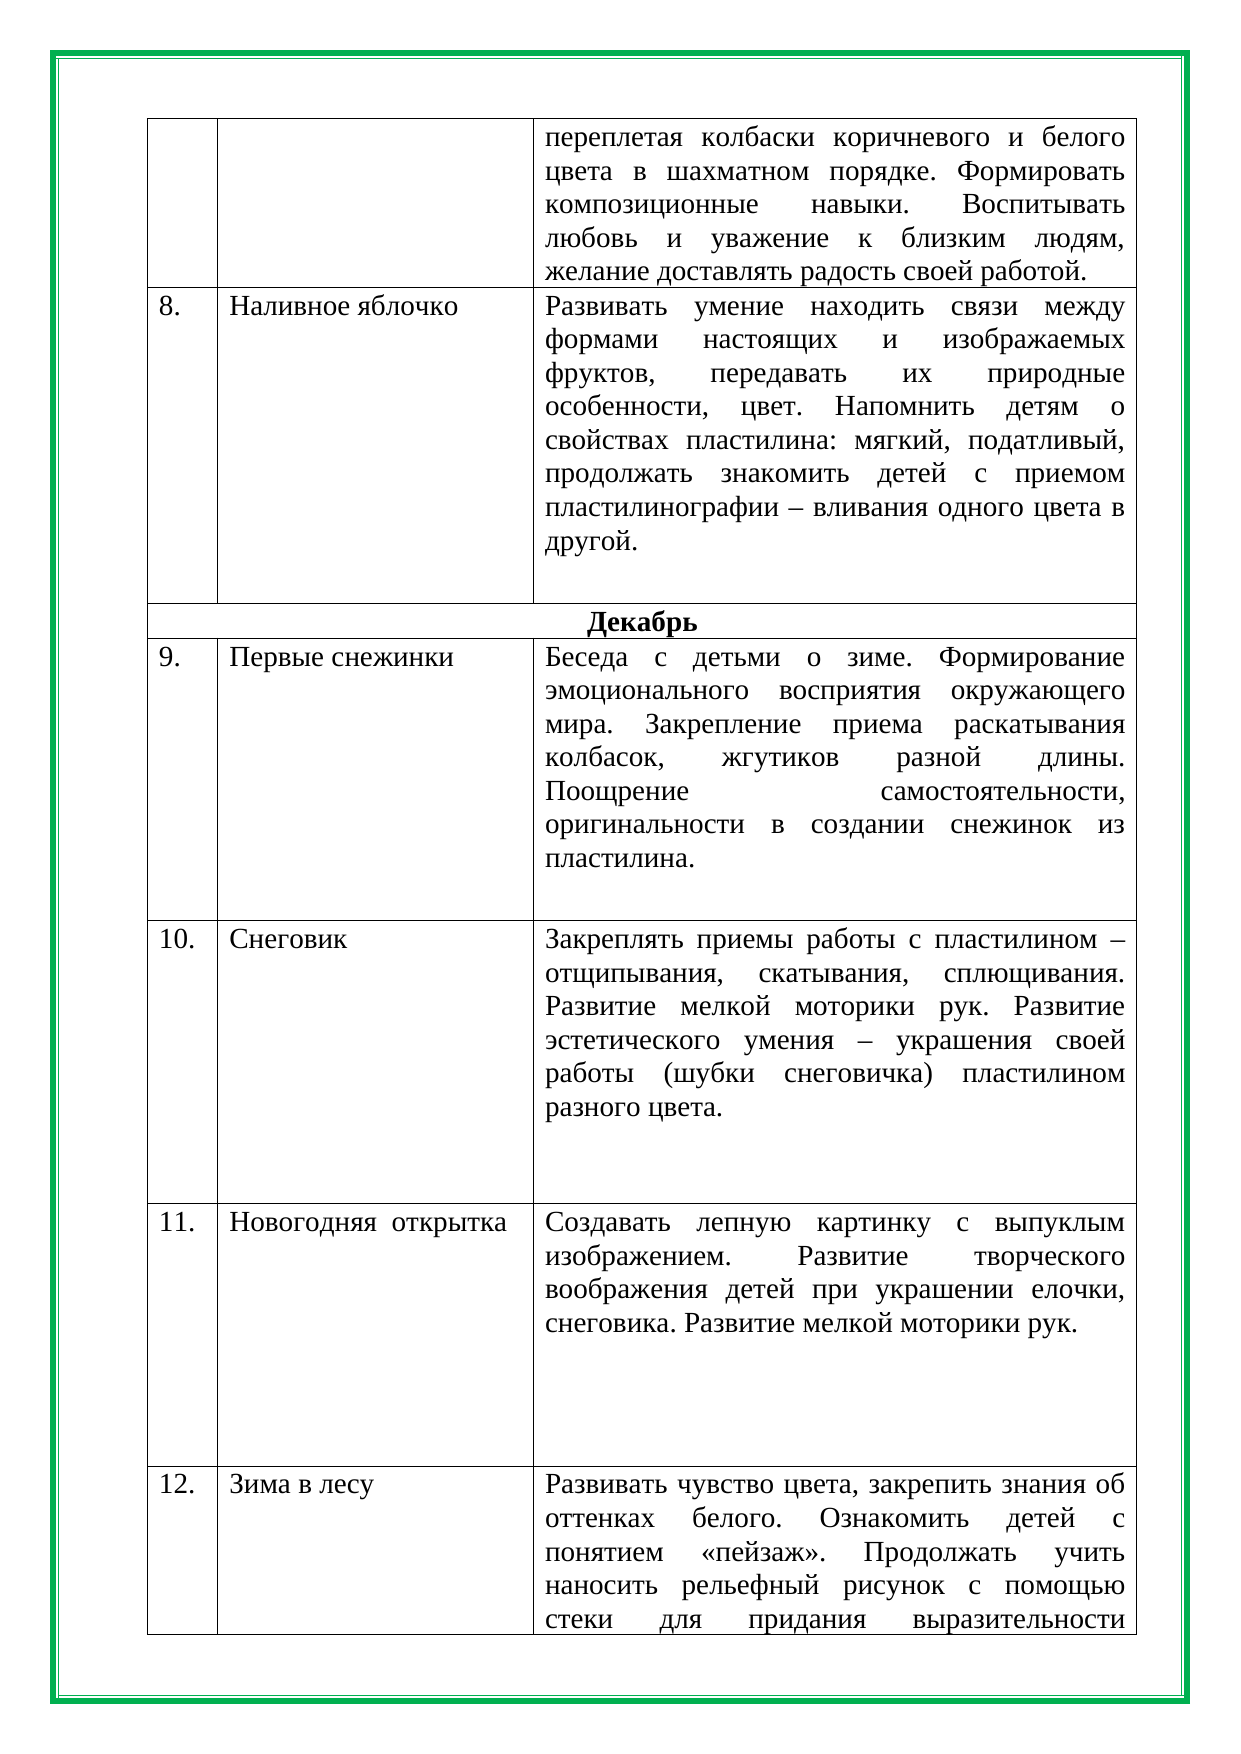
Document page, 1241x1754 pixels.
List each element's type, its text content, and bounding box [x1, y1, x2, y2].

table_cell Букет для мамы [218, 221, 533, 422]
table_cell [148, 774, 217, 1056]
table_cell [534, 119, 1136, 220]
table_cell [148, 119, 217, 220]
table_cell [148, 1057, 217, 1338]
table_cell Беседа с детьми о зиме. Формирование эмоционального восприятия окружающего мира. Закрепление приема раскатывания колбасок, жгутиков разной длины. Поощрение самостоятельности, оригинальности в создании снежинок из пластилина. [534, 774, 1136, 1056]
table_cell [148, 221, 217, 422]
table_cell Создавать лепную картинку с выпуклым изображением. Развитие творческого воображения детей при украшении елочки, снеговика. Развитие мелкой моторики рук. [534, 1339, 1136, 1601]
table_cell Первые снежинки [218, 774, 533, 1056]
table_cell Развивать умение находить связи между формами настоящих и изображаемых фруктов, передавать их природные особенности, цвет. Напомнить детям о свойствах пластилина: мягкий, податливый, продолжать знакомить детей с приемом пластилинографии – вливания одного цвета в другой. [534, 423, 1136, 738]
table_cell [218, 119, 533, 220]
table_cell Новогодняя открытка [218, 1339, 533, 1601]
table_cell [148, 423, 217, 738]
table_cell [148, 1339, 217, 1601]
table_cell Декабрь [148, 739, 1136, 773]
table_cell Создавать основу композиции – корзинку, переплетая колбаски коричневого и белого цвета в шахматном порядке. Формировать композиционные навыки. Воспитывать любовь и уважение к близким людям, желание доставлять радость своей работой. [534, 221, 1136, 422]
table_cell Закреплять приемы работы с пластилином – отщипывания, скатывания, сплющивания. Развитие мелкой моторики рук. Развитие эстетического умения – украшения своей работы (шубки снеговичка) пластилином разного цвета. [534, 1057, 1136, 1338]
table_cell Снеговик [218, 1057, 533, 1338]
table_cell Наливное яблочко [218, 423, 533, 738]
